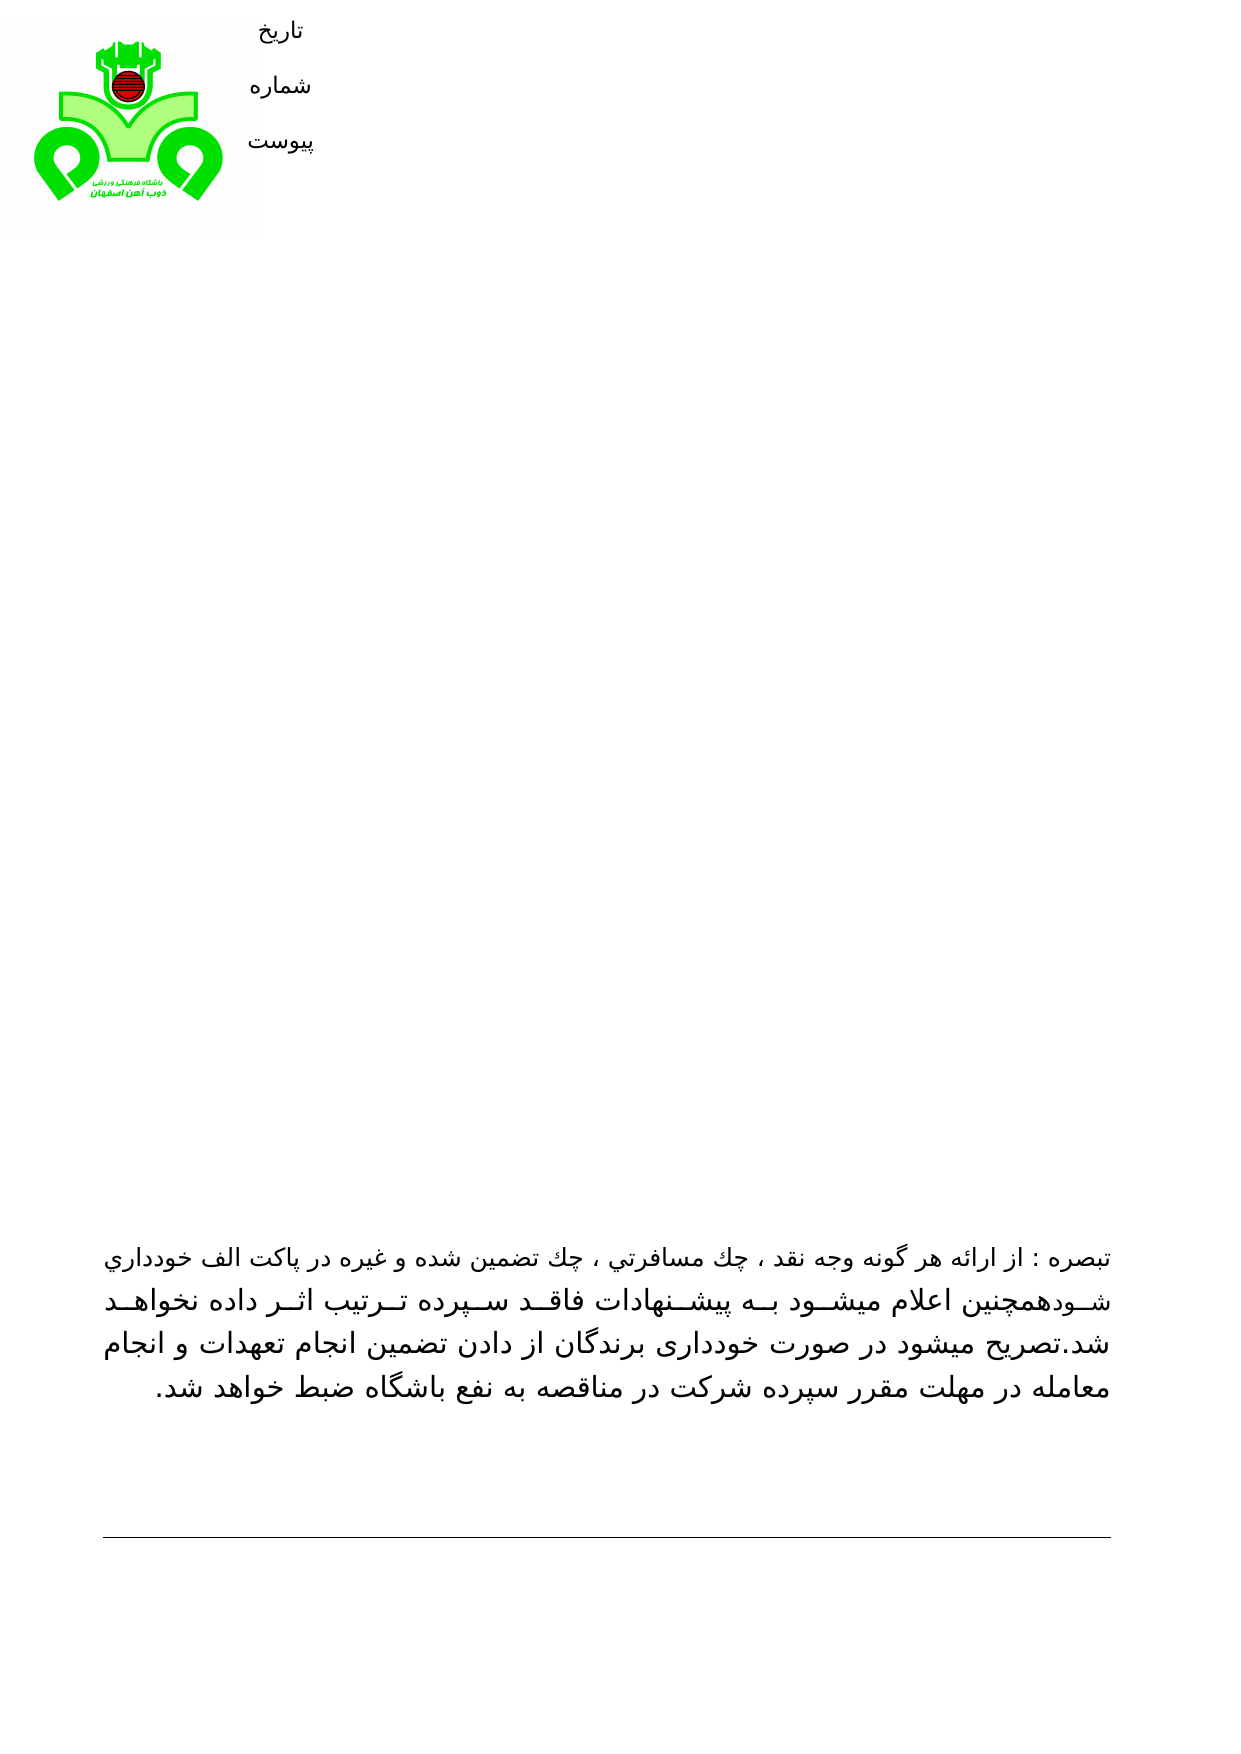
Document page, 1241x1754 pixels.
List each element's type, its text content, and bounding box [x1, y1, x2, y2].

text تبصره : از ارائه هر گونه وجه نقد ، چك مسافرتي ، چك تضمين شده و غيره در پاكت الف خودداري شودهمچنین اعلام میشود به پیشنهادات فاقد سپرده ترتیب اثر داده نخواهد شد.تصریح میشود در صورت خودداری برندگان از دادن تضمین انجام تعهدات و انجام معامله در مهلت مقرر سپرده شرکت در مناقصه به نفع باشگاه ضبط خواهد شد. [103, 1231, 1111, 1406]
picture [0, 18, 261, 238]
